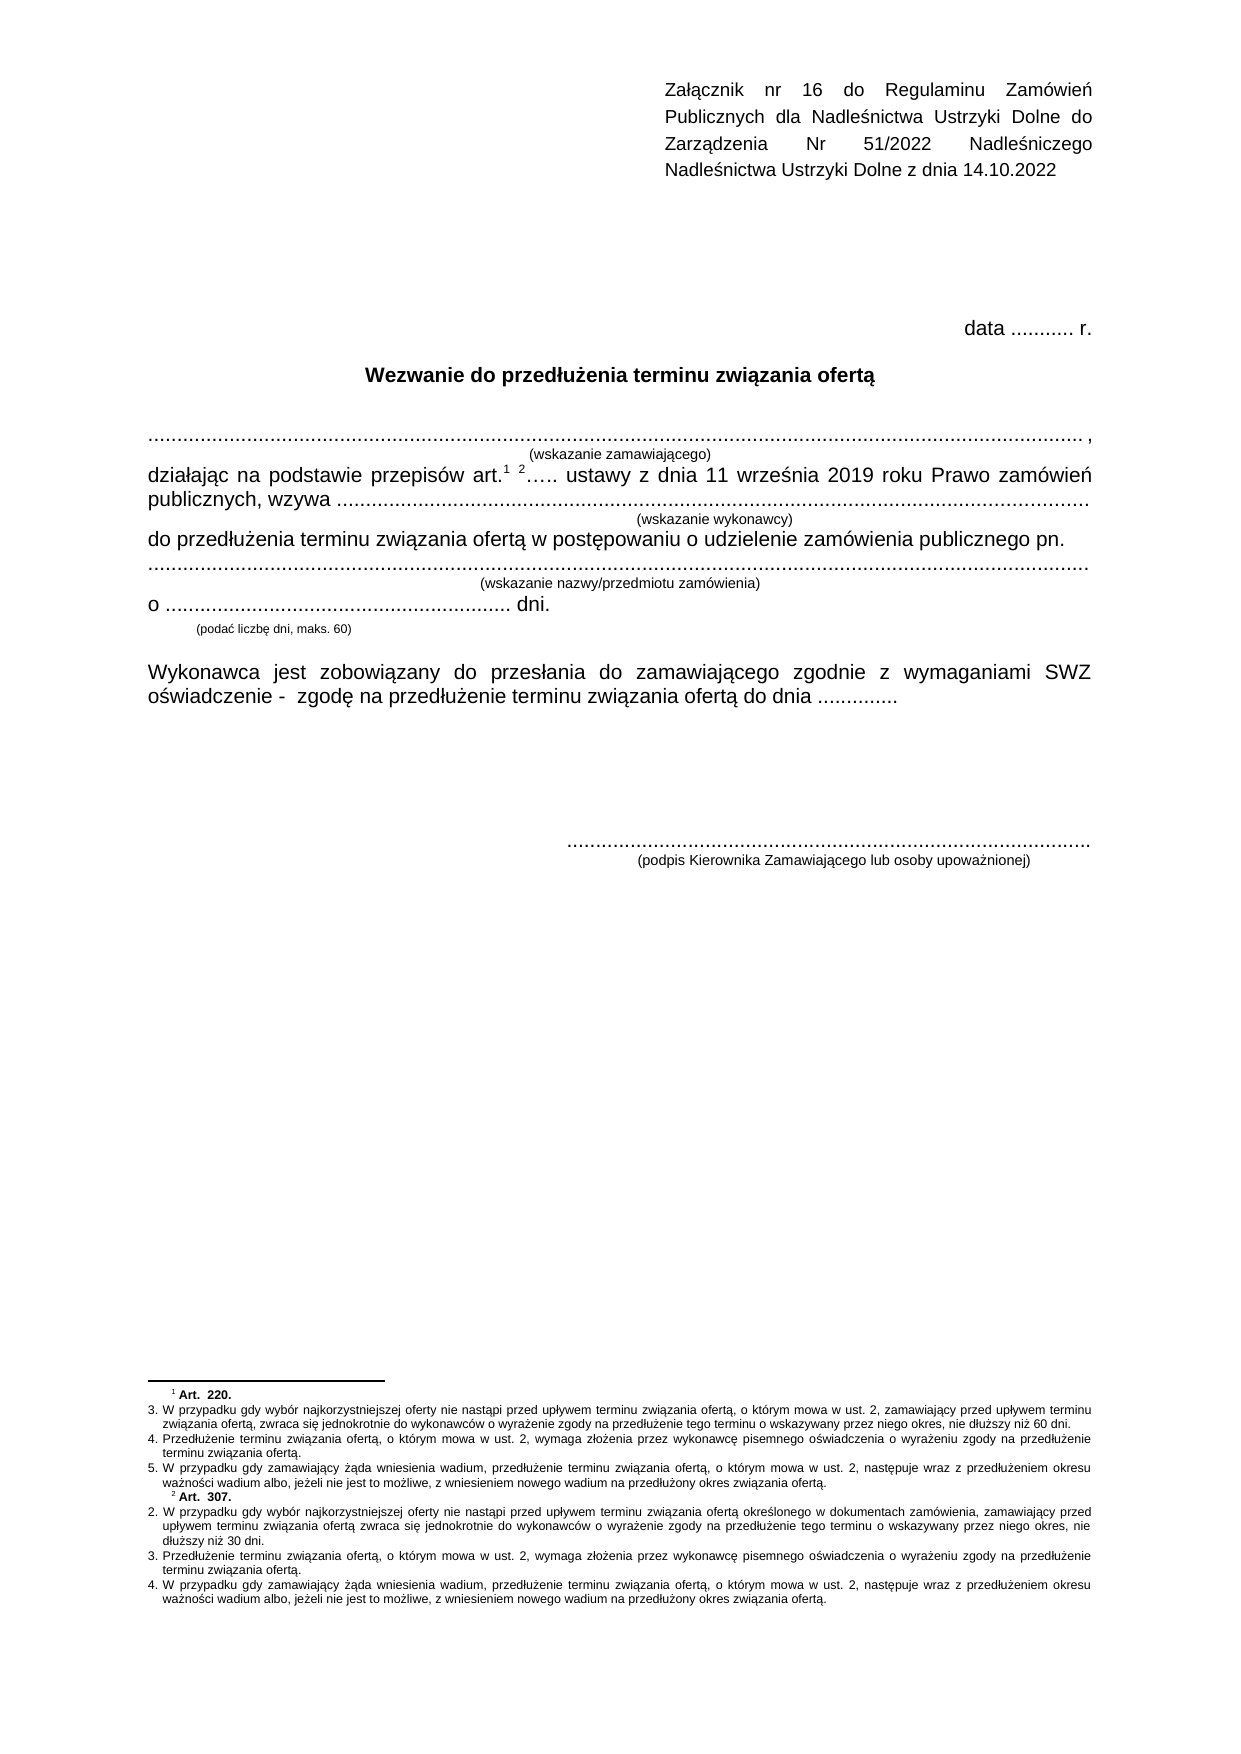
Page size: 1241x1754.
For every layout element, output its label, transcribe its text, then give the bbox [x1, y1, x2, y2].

text Wykonawca jest zobowiązany do przesłania do zamawiającego zgodnie z wymaganiami SWZ oświadczenie - zgodę na przedłużenie terminu związania ofertą do dnia .............. [148, 660, 1092, 708]
text (wskazanie wykonawcy) [148, 510, 1092, 527]
text , [148, 422, 1092, 446]
text (wskazanie zamawiającego) [148, 446, 1092, 462]
text (wskazanie nazwy/przedmiotu zamówienia) [148, 575, 1092, 592]
text (podać liczbę dni, maks. 60) [148, 616, 1092, 636]
text data ........... r. [148, 315, 1092, 339]
text ........................................................................................... [148, 828, 1092, 852]
text Wezwanie do przedłużenia terminu związania ofertą [159, 363, 1081, 387]
text do przedłużenia terminu związania ofertą w postępowaniu o udzielenie zamówienia publicznego pn. [148, 527, 1092, 551]
text (podpis Kierownika Zamawiającego lub osoby upoważnionej) [576, 852, 1092, 868]
text działając na podstawie przepisów art. ….. ustawy z dnia 11 września 2019 roku Prawo zamówień publicznych, wzywa [148, 462, 1092, 510]
text o ............................................................ dni. [148, 592, 1092, 616]
